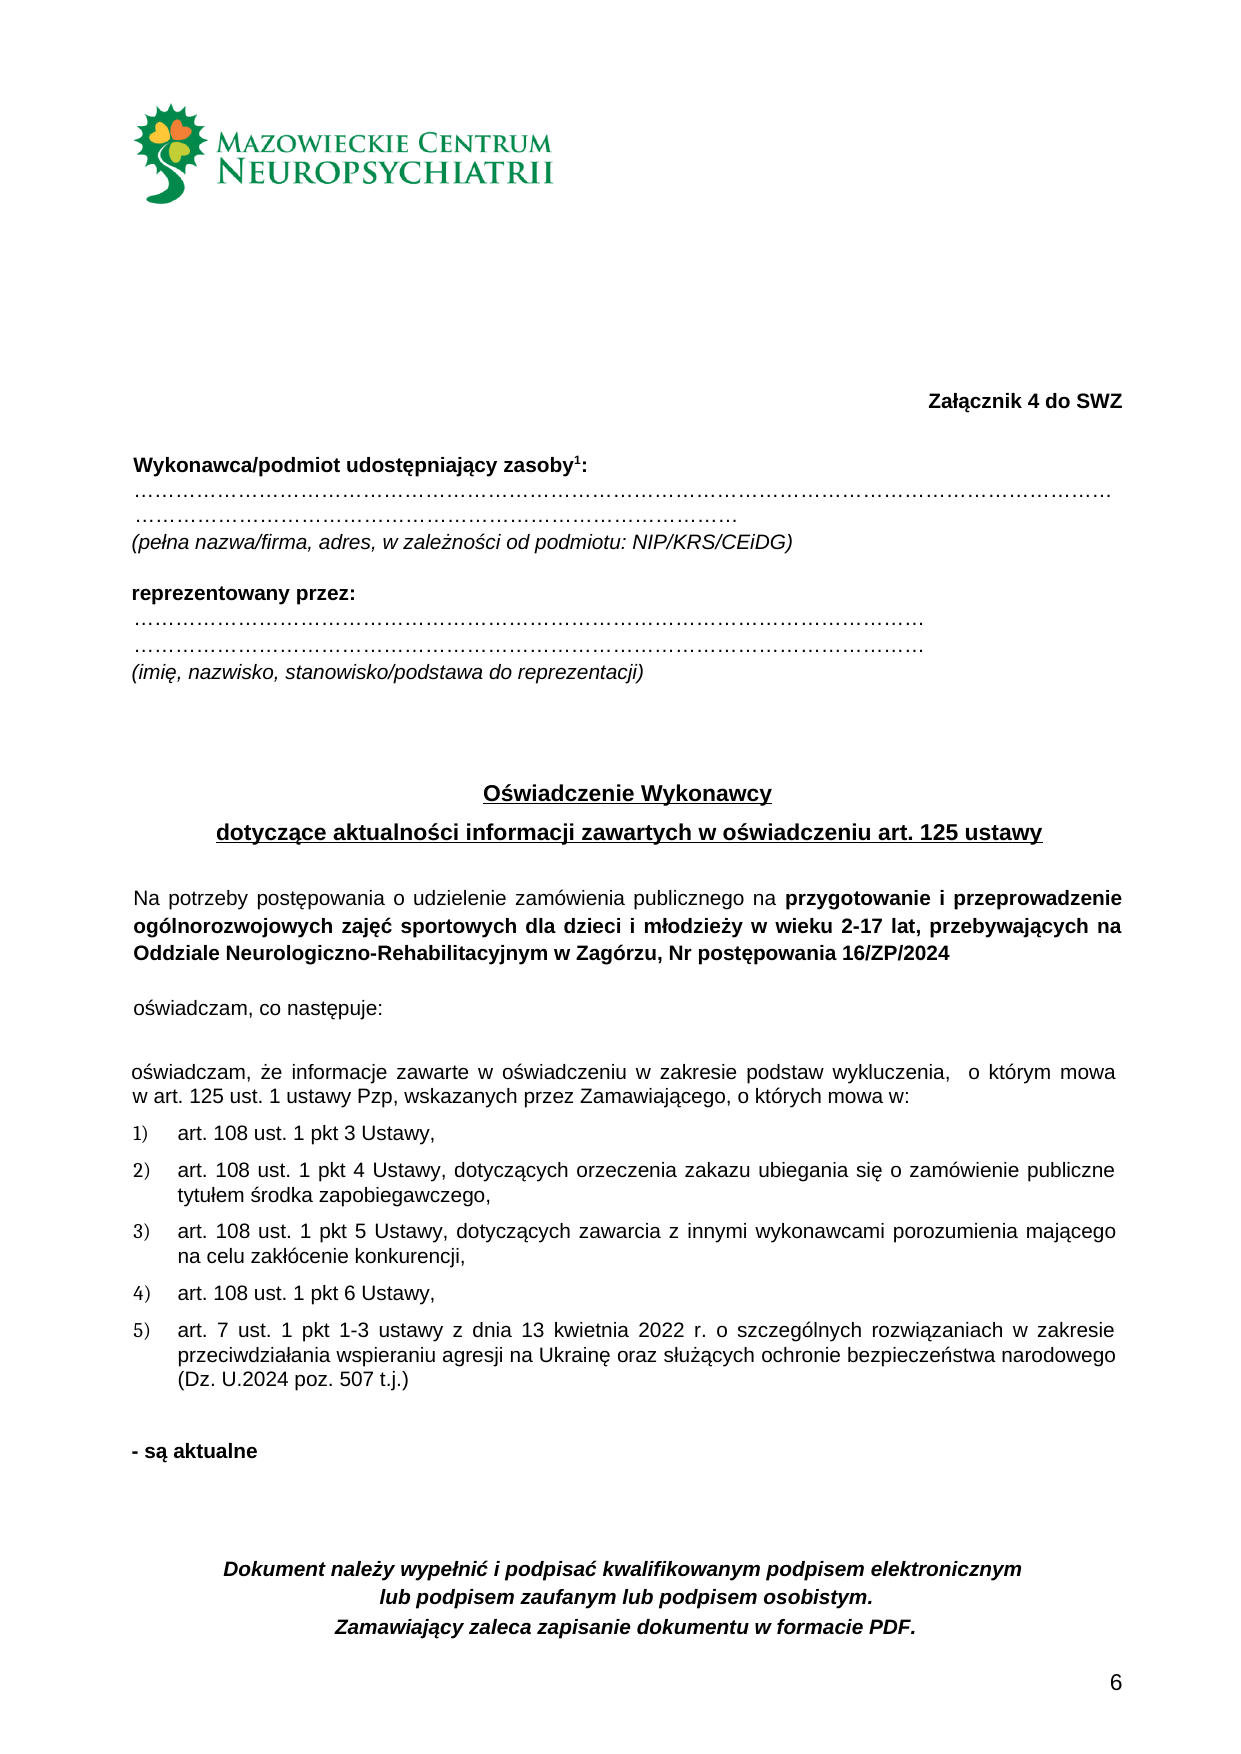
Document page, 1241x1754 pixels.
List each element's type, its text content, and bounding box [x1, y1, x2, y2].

picture [133, 102, 554, 204]
text …………………………………………………………………………………………………… [133, 633, 1117, 657]
text - są aktualne [131, 1439, 1117, 1463]
text Załącznik 4 do SWZ [262, 389, 1122, 413]
list art. 108 ust. 1 pkt 6 Ustawy, [133, 1280, 1117, 1305]
text Wykonawca/podmiot udostępniający zasoby1: [131, 453, 921, 477]
text (imię, nazwisko, stanowisko/podstawa do reprezentacji) [131, 660, 1125, 684]
list art. 7 ust. 1 pkt 1-3 ustawy z dnia 13 kwietnia 2022 r. o szczególnych rozwiązaniach w zakresie przeciwdziałania wspieraniu agresji na Ukrainę oraz służących ochronie bezpieczeństwa narodowego (Dz. U.2024 poz. 507 t.j.) [133, 1318, 1117, 1390]
text (pełna nazwa/firma, adres, w zależności od podmiotu: NIP/KRS/CEiDG) [131, 530, 1110, 554]
list art. 108 ust. 1 pkt 3 Ustawy, [133, 1121, 1117, 1145]
list art. 108 ust. 1 pkt 5 Ustawy, dotyczących zawarcia z innymi wykonawcami porozumienia mającego na celu zakłócenie konkurencji, [133, 1219, 1117, 1268]
text …………………………………………………………………………………………………… [133, 606, 1117, 630]
text oświadczam, co następuje: [133, 996, 1122, 1020]
text Zamawiający zaleca zapisanie dokumentu w formacie PDF. [131, 1615, 1122, 1639]
text Dokument należy wypełnić i podpisać kwalifikowanym podpisem elektronicznym lub podpisem zaufanym lub podpisem osobistym. [131, 1557, 1122, 1608]
text Na potrzeby postępowania o udzielenie zamówienia publicznego na przygotowanie i przeprowadzenie ogólnorozwojowych zajęć sportowych dla dzieci i młodzieży w wieku 2-17 lat, przebywających na Oddziale Neurologiczno-Rehabilitacyjnym w Zagórzu, Nr postępowania 16/ZP/2024 [133, 886, 1122, 965]
text ………………………………………………………………………………………………………………………………………………………………………………………………………… [133, 478, 1117, 527]
text Oświadczenie Wykonawcy dotyczące aktualności informacji zawartych w oświadczeniu art. 125 ustawy [133, 780, 1125, 846]
text oświadczam, że informacje zawarte w oświadczeniu w zakresie podstaw wykluczenia, o którym mowa w art. 125 ust. 1 ustawy Pzp, wskazanych przez Zamawiającego, o których mowa w: [131, 1060, 1117, 1108]
list art. 108 ust. 1 pkt 4 Ustawy, dotyczących orzeczenia zakazu ubiegania się o zamówienie publiczne tytułem środka zapobiegawczego, [133, 1158, 1117, 1207]
text reprezentowany przez: [131, 580, 1110, 604]
